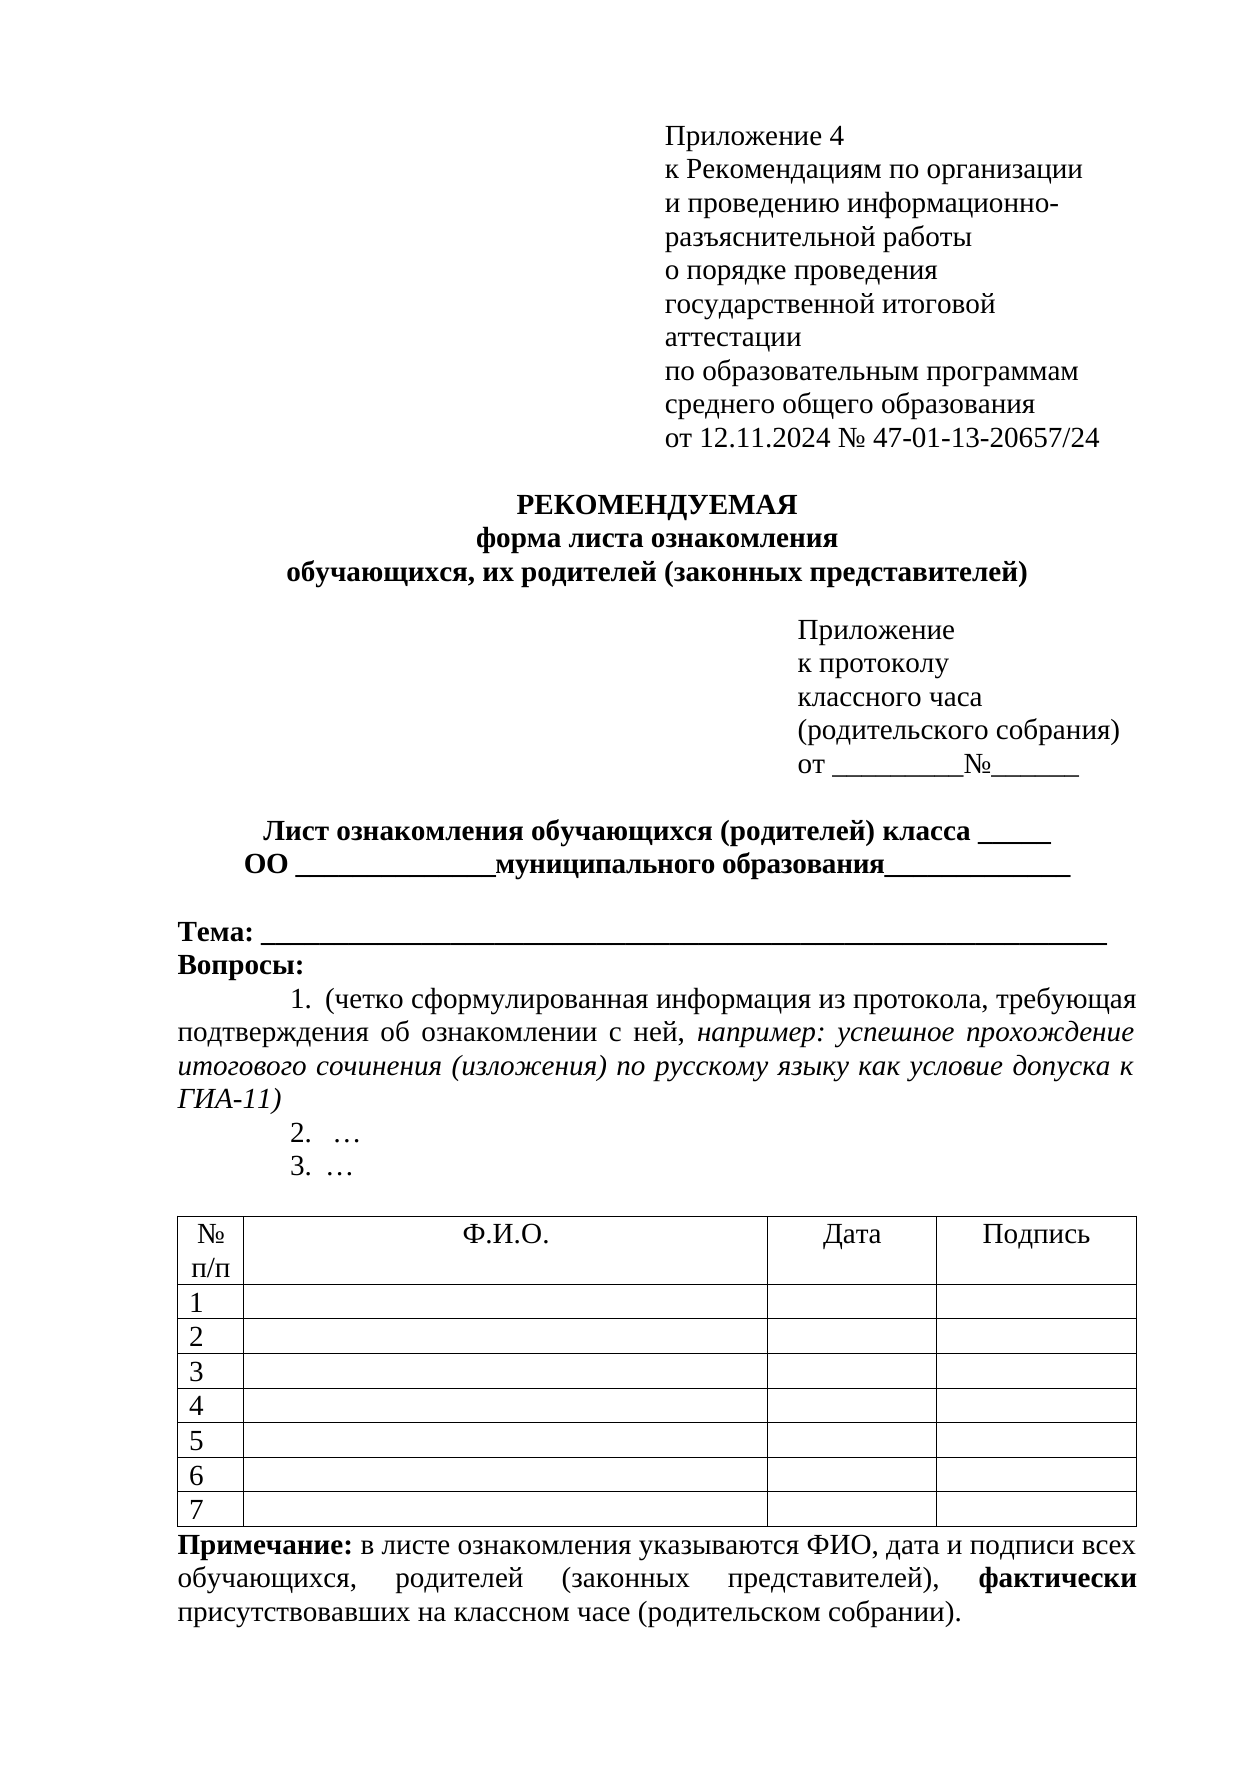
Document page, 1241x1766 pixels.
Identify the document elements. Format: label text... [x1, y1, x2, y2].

table_cell [244, 1319, 767, 1353]
text классного часа [797, 679, 1137, 712]
list (четко сформулированная информация из протокола, требующая подтверждения об ознакомлении с ней, например: успешное прохождение итогового сочинения (изложения) по русскому языку как условие допуска к ГИА-11) [177, 981, 1137, 1115]
table_cell [244, 1285, 767, 1318]
text РЕКОМЕНДУЕМАЯ [177, 487, 1137, 521]
list … [177, 1115, 1137, 1148]
text ОО ______________муниципального образования_____________ [177, 847, 1137, 880]
table_cell [768, 1458, 936, 1491]
text (родительского собрания) [797, 712, 1137, 746]
table_cell 2 [178, 1319, 243, 1353]
table_header № п/п [178, 1217, 243, 1284]
text о порядке проведения государственной итоговой аттестации [664, 252, 1137, 353]
text к протоколу [797, 645, 1137, 679]
table_cell [937, 1354, 1136, 1387]
table_cell 1 [178, 1285, 243, 1318]
table_cell [244, 1354, 767, 1387]
text Тема: __________________________________________________________ [177, 914, 1137, 947]
list … [177, 1148, 1137, 1182]
text от _________№______ [797, 746, 1137, 779]
table_cell [937, 1423, 1136, 1457]
table_cell [244, 1492, 767, 1526]
table_cell [768, 1285, 936, 1318]
text Приложение [797, 612, 1137, 645]
table_cell [244, 1458, 767, 1491]
text форма листа ознакомления обучающихся, их родителей (законных представителей) [177, 521, 1137, 588]
text Лист ознакомления обучающихся (родителей) класса _____ [177, 813, 1137, 847]
text Приложение 4 [664, 118, 1137, 152]
table_cell 3 [178, 1354, 243, 1387]
table_cell [937, 1285, 1136, 1318]
table_cell [937, 1492, 1136, 1526]
table_cell [768, 1389, 936, 1422]
text Вопросы: [177, 947, 1137, 981]
table_header Дата [768, 1217, 936, 1284]
text разъяснительной работы [664, 219, 1137, 252]
table_cell [244, 1389, 767, 1422]
text от 12.11.2024 № 47-01-13-20657/24 [177, 420, 1137, 453]
table_cell [768, 1423, 936, 1457]
table_cell [937, 1389, 1136, 1422]
text к Рекомендациям по организации и проведению информационно- [664, 152, 1137, 219]
table_cell 7 [178, 1492, 243, 1526]
table_cell [244, 1423, 767, 1457]
table_header Ф.И.О. [244, 1217, 767, 1284]
text Примечание: в листе ознакомления указываются ФИО, дата и подписи всех обучающихся, родителей (законных представителей), фактически присутствовавших на классном часе (родительском собрании). [177, 1527, 1137, 1627]
table_cell [768, 1354, 936, 1387]
table_cell 6 [178, 1458, 243, 1491]
text по образовательным программам среднего общего образования [664, 353, 1137, 420]
table_cell [768, 1492, 936, 1526]
table_cell [768, 1319, 936, 1353]
table_header Подпись [937, 1217, 1136, 1284]
table_cell 5 [178, 1423, 243, 1457]
table_cell [937, 1458, 1136, 1491]
table_cell [937, 1319, 1136, 1353]
table_cell 4 [178, 1389, 243, 1422]
